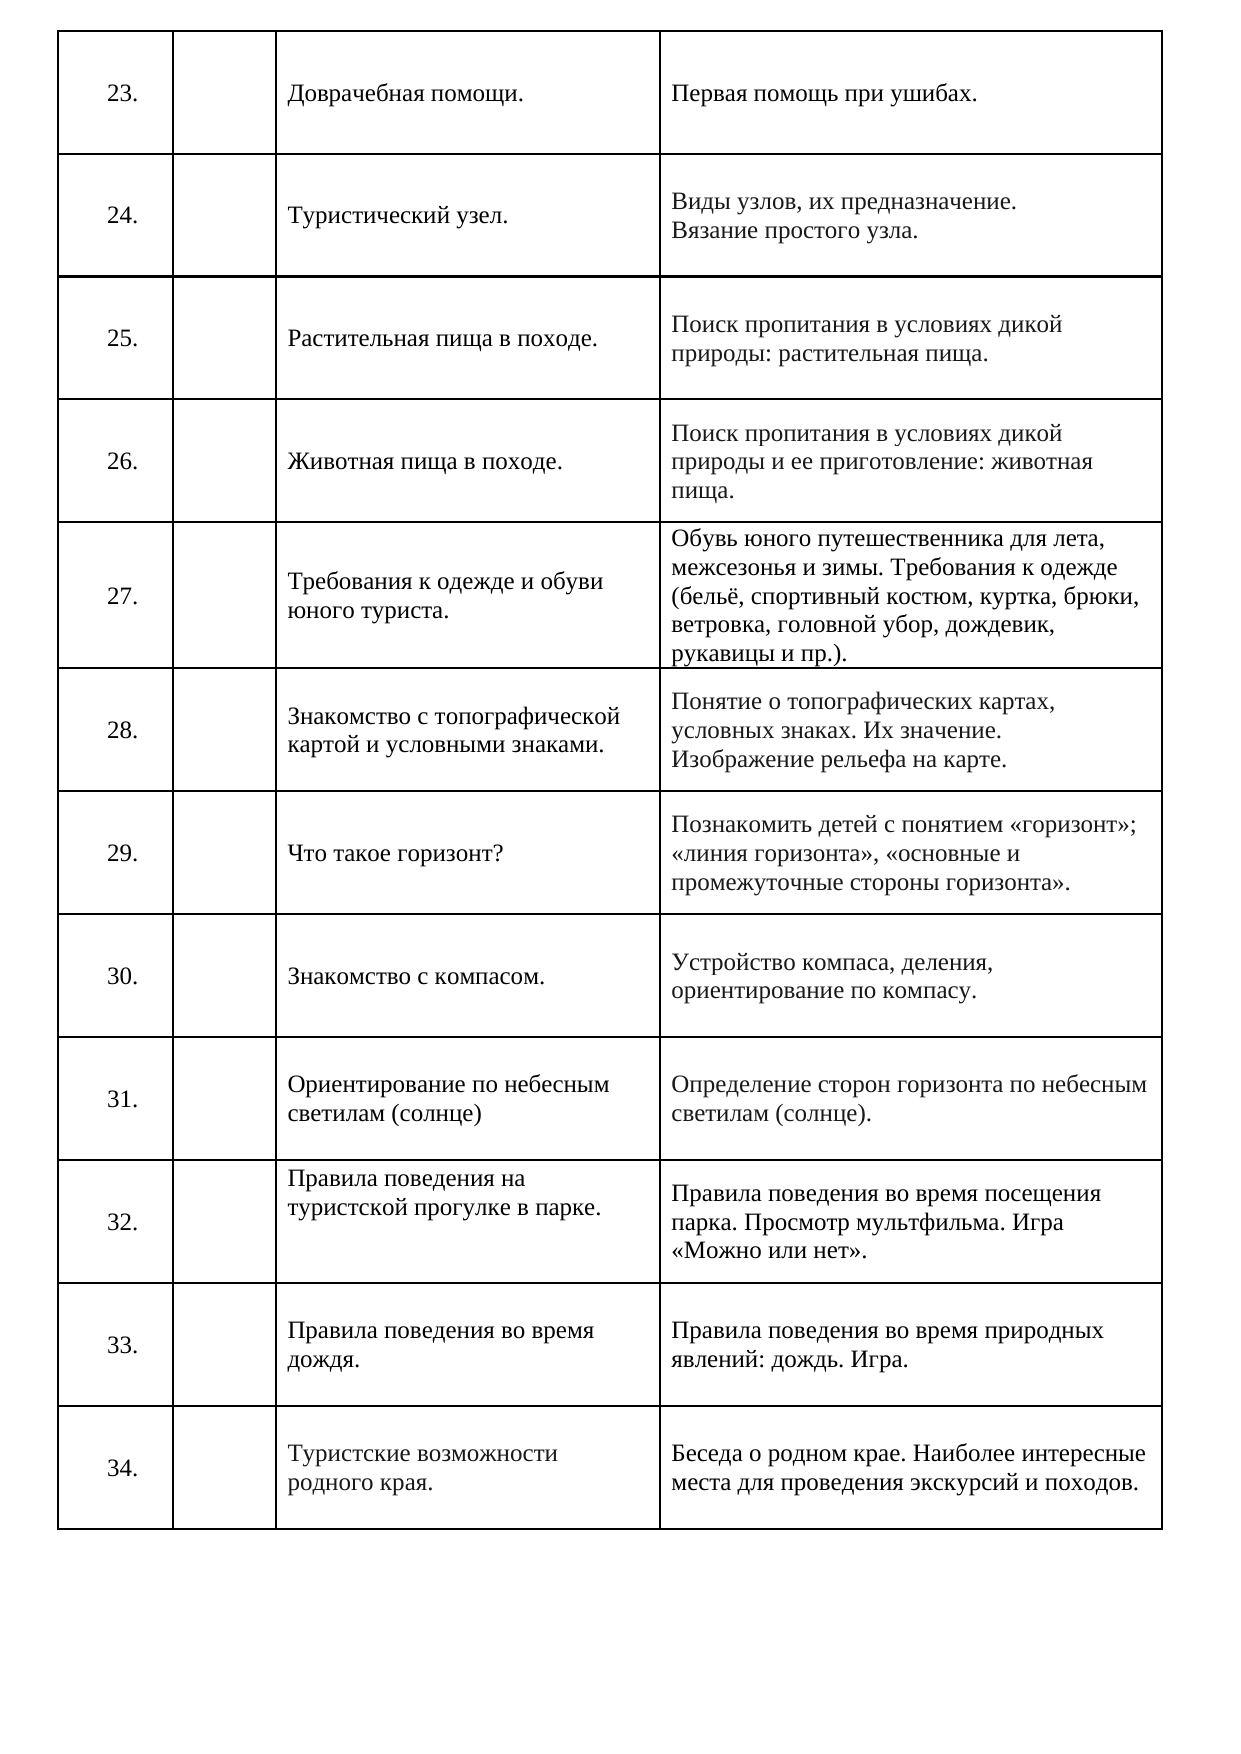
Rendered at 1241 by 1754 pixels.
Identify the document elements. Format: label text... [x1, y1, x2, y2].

table_cell [174, 32, 275, 152]
table_cell [59, 32, 172, 152]
table_cell [59, 278, 172, 398]
table_cell [59, 1407, 172, 1527]
table_cell Туристские возможности родного края. [277, 1407, 659, 1527]
table_cell [174, 400, 275, 521]
table_cell [59, 400, 172, 521]
table_cell [174, 1038, 275, 1159]
table_cell Обувь юного путешественника для лета, межсезонья и зимы. Требования к одежде (бельё, спортивный костюм, куртка, брюки, ветровка, головной убор, дождевик, рукавицы и пр.). [661, 523, 1161, 667]
table_cell [174, 1407, 275, 1527]
table_cell Туристический узел. [277, 155, 659, 275]
table_cell Правила поведения на туристской прогулке в парке. [277, 1161, 659, 1282]
table_cell Животная пища в походе. [277, 400, 659, 521]
table_cell Что такое горизонт? [277, 792, 659, 913]
table_cell Понятие о топографических картах, условных знаках. Их значение. Изображение рельефа на карте. [661, 669, 1161, 790]
table_cell [59, 155, 172, 275]
table_cell Познакомить детей с понятием «горизонт»; «линия горизонта», «основные и промежуточные стороны горизонта». [661, 792, 1161, 913]
table_cell Устройство компаса, деления, ориентирование по компасу. [661, 915, 1161, 1036]
table_cell [174, 155, 275, 275]
table_cell Знакомство с компасом. [277, 915, 659, 1036]
table_cell [59, 792, 172, 913]
table_cell Правила поведения во время дождя. [277, 1284, 659, 1404]
table_cell Требования к одежде и обуви юного туриста. [277, 523, 659, 667]
table_cell Доврачебная помощи. [277, 32, 659, 152]
table_cell [174, 1161, 275, 1282]
table_cell [59, 915, 172, 1036]
table_cell Растительная пища в походе. [277, 278, 659, 398]
table_cell Определение сторон горизонта по небесным светилам (солнце). [661, 1038, 1161, 1159]
table_cell [174, 915, 275, 1036]
table_cell Поиск пропитания в условиях дикой природы и ее приготовление: животная пища. [661, 400, 1161, 521]
table_cell Правила поведения во время посещения парка. Просмотр мультфильма. Игра «Можно или нет». [661, 1161, 1161, 1282]
table_cell [174, 523, 275, 667]
table_cell Поиск пропитания в условиях дикой природы: растительная пища. [661, 278, 1161, 398]
table_cell [174, 792, 275, 913]
table_cell [174, 669, 275, 790]
table_cell [59, 669, 172, 790]
table_cell Правила поведения во время природных явлений: дождь. Игра. [661, 1284, 1161, 1404]
table_cell [59, 1038, 172, 1159]
table_cell Ориентирование по небесным светилам (солнце) [277, 1038, 659, 1159]
table_cell [59, 1161, 172, 1282]
table_cell [59, 1284, 172, 1404]
table_cell Первая помощь при ушибах. [661, 32, 1161, 152]
table_cell [174, 278, 275, 398]
table_cell Знакомство с топографической картой и условными знаками. [277, 669, 659, 790]
table_cell Виды узлов, их предназначение. Вязание простого узла. [661, 155, 1161, 275]
table_cell Беседа о родном крае. Наиболее интересные места для проведения экскурсий и походов. [661, 1407, 1161, 1527]
table_cell [59, 523, 172, 667]
table_cell [174, 1284, 275, 1404]
